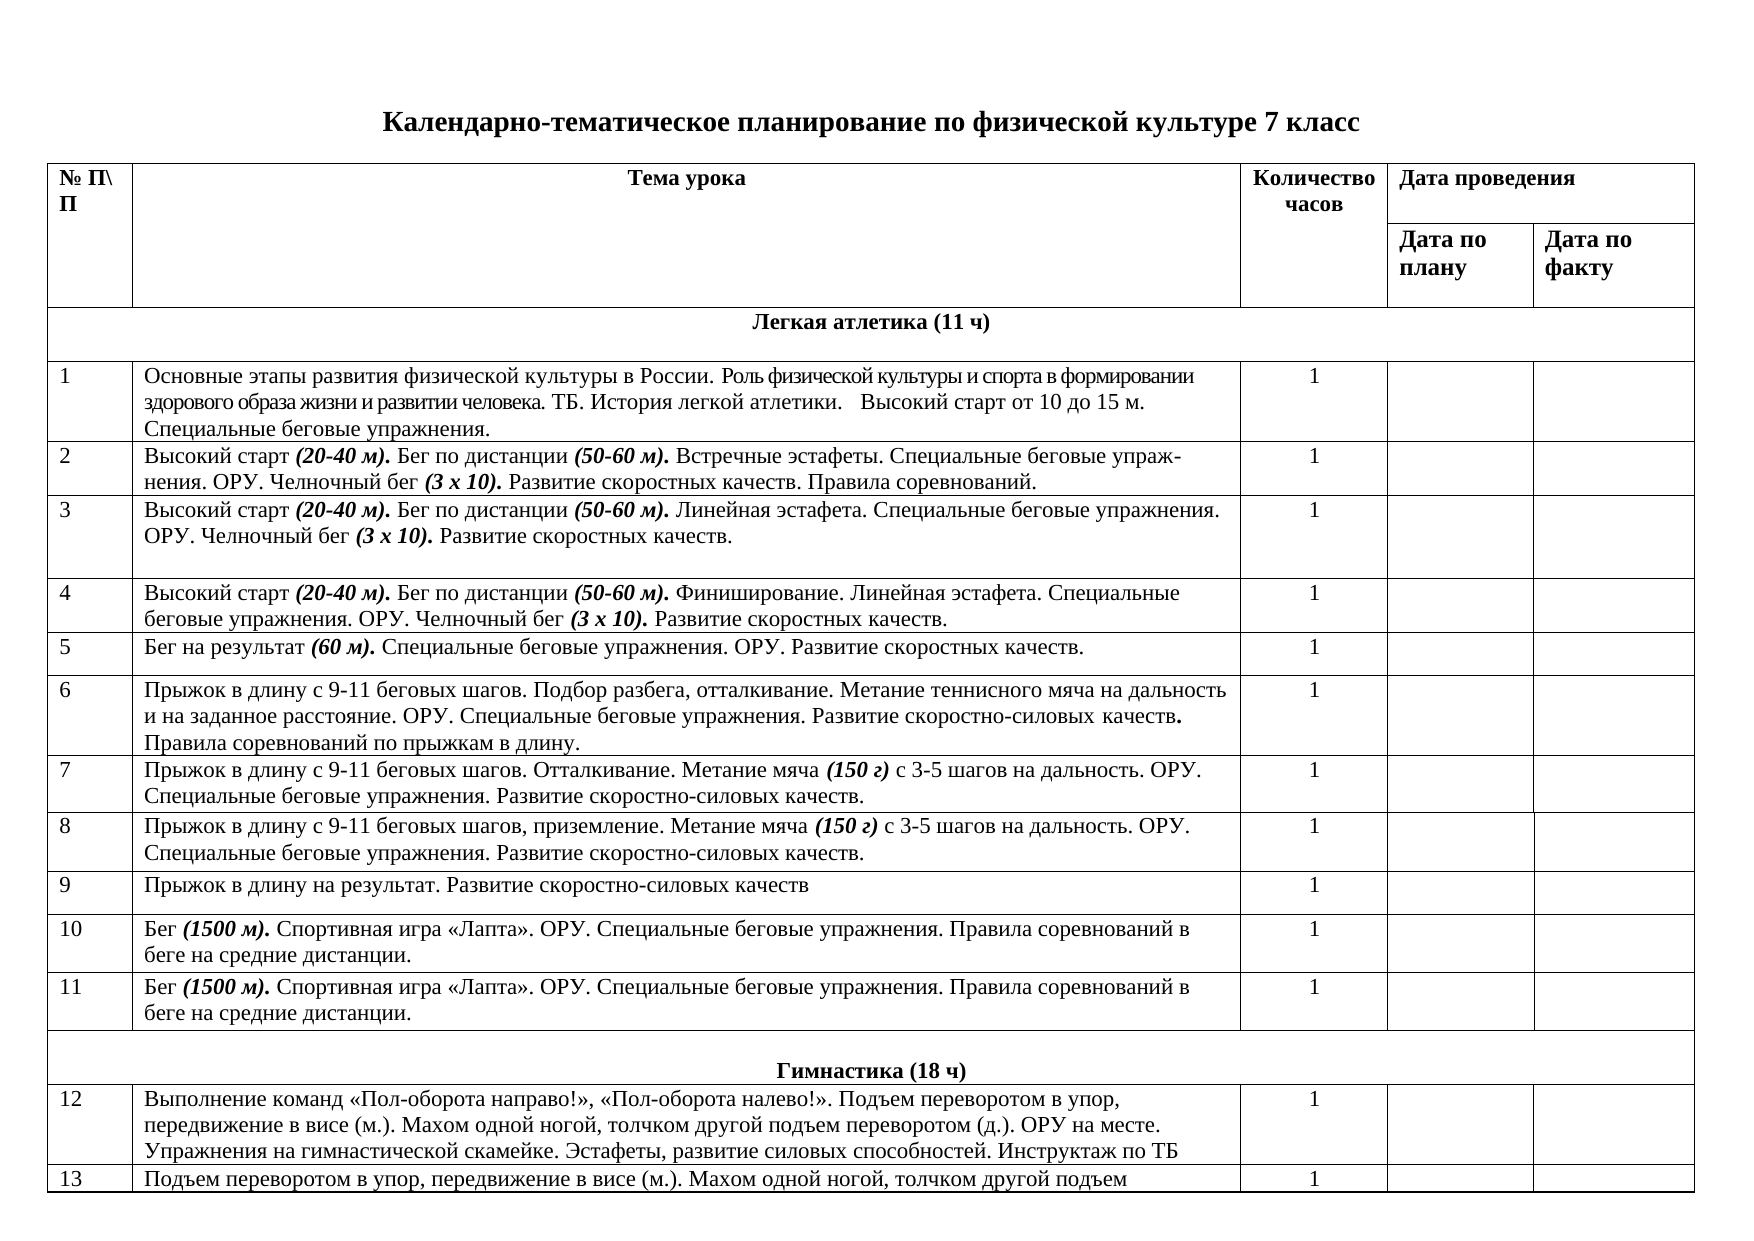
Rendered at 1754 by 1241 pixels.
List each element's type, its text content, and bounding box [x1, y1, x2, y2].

table_cell [1534, 1165, 1694, 1191]
table_cell 12 [48, 1085, 132, 1164]
table_cell [1535, 973, 1694, 1030]
table_cell [1388, 633, 1533, 675]
table_cell [1388, 496, 1533, 578]
table_cell Дата по факту [1534, 224, 1694, 307]
table_cell 1 [1241, 915, 1387, 972]
table_cell Легкая атлетика (11 ч) [48, 308, 1694, 361]
table_cell Прыжок в длину с 9-11 беговых шагов, приземление. Метание мяча (150 г) с 3-5 шагов на дальность. ОРУ. Специальные беговые упражнения. Развитие скоростно-силовых качеств. [133, 813, 1240, 871]
table_cell 1 [1241, 579, 1387, 632]
table_cell [1534, 579, 1694, 632]
table_cell [1388, 872, 1534, 914]
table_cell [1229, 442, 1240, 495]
table_cell 7 [48, 756, 132, 812]
table_cell Дата по плану [1388, 224, 1533, 307]
table_cell 1 [1241, 676, 1387, 755]
table_cell [1388, 973, 1534, 1030]
table_cell 1 [1241, 872, 1387, 914]
table_header Тема урока [133, 164, 1240, 307]
table_cell 1 [1241, 973, 1387, 1030]
table_header Дата проведения [1388, 164, 1694, 223]
table_cell [1534, 442, 1694, 495]
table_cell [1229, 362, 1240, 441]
table_cell 1 [1241, 813, 1387, 871]
table_cell Высокий старт (20-40 м). Бег по дистанции (50-60 м). Финиширование. Линейная эстафета. Специальные беговые упражнения. ОРУ. Челночный бег (3 х 10). Развитие скоростных качеств. [133, 579, 1240, 632]
table_cell [1534, 633, 1694, 675]
table_cell 1 [1241, 756, 1387, 812]
table_cell [1388, 1085, 1533, 1164]
table_cell Прыжок в длину на результат. Развитие скоростно-силовых качеств [133, 872, 1240, 914]
table_cell 10 [48, 915, 132, 972]
table_cell [1388, 442, 1533, 495]
table_cell [1534, 676, 1694, 755]
table_cell [1388, 813, 1534, 871]
table_cell Бег на результат (60 м). Специальные беговые упражнения. ОРУ. Развитие скоростных качеств. [133, 633, 1240, 675]
table_cell [1388, 756, 1533, 812]
table_cell [1534, 362, 1694, 441]
table_cell [1534, 1085, 1694, 1164]
table_cell 1 [48, 362, 132, 441]
table_cell 1 [1241, 442, 1387, 495]
table_cell 1 [1241, 496, 1387, 578]
table_cell Высокий старт (20-40 м). Бег по дистанции (50-60 м). Линейная эстафета. Специальные беговые упражнения. ОРУ. Челночный бег (3 х 10). Развитие скоростных качеств. [133, 496, 1240, 578]
table_cell [1388, 915, 1534, 972]
table_cell Бег (1500 м). Спортивная игра «Лапта». ОРУ. Специальные беговые упражнения. Правила соревнований в беге на средние дистанции. [133, 915, 1240, 972]
table_cell 1 [1241, 633, 1387, 675]
text Календарно-тематическое планирование по физической культуре 7 класс [59, 104, 1683, 137]
table_cell Бег (1500 м). Спортивная игра «Лапта». ОРУ. Специальные беговые упражнения. Правила соревнований в беге на средние дистанции. [133, 973, 1240, 1030]
table_cell 13 [48, 1165, 132, 1191]
table_cell 11 [48, 973, 132, 1030]
table_cell Прыжок в длину с 9-11 беговых шагов. Подбор разбега, отталкивание. Метание теннисного мяча на дальность и на заданное расстояние. ОРУ. Специальные беговые упражнения. Развитие скоростно-силовых качеств. Правила соревнований по прыжкам в длину. [133, 676, 1240, 755]
table_cell [1535, 813, 1694, 871]
table_cell 1 [1241, 1165, 1387, 1191]
table_cell 2 [48, 442, 132, 495]
table_cell Прыжок в длину с 9-11 беговых шагов. Отталкивание. Метание мяча (150 г) с 3-5 шагов на дальность. ОРУ. Специальные беговые упражнения. Развитие скоростно-силовых качеств. [133, 756, 1240, 812]
table_cell [1534, 756, 1694, 812]
table_cell 4 [48, 579, 132, 632]
table_cell Гимнастика (18 ч) [48, 1031, 1694, 1084]
table_cell Выполнение команд «Пол-оборота направо!», «Пол-оборота налево!». Подъем переворотом в упор, передвижение в висе (м.). Махом одной ногой, толчком другой подъем переворотом (д.). ОРУ на месте. Упражнения на гимнастической скамейке. Эстафеты, развитие силовых способностей. Инструктаж по ТБ [133, 1085, 1240, 1164]
table_cell [1388, 1165, 1533, 1191]
table_cell [1535, 872, 1694, 914]
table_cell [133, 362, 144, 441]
table_cell 5 [48, 633, 132, 675]
table_cell [1388, 676, 1533, 755]
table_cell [133, 1165, 1240, 1191]
table_header Количество часов [1241, 164, 1387, 307]
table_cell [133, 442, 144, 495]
table_cell 9 [48, 872, 132, 914]
table_cell [1388, 362, 1533, 441]
table_cell [1535, 915, 1694, 972]
table_cell 1 [1241, 1085, 1387, 1164]
table_cell [1388, 579, 1533, 632]
table_header № П\П [48, 164, 132, 307]
table_cell 6 [48, 676, 132, 755]
table_cell [1534, 496, 1694, 578]
table_cell 3 [48, 496, 132, 578]
table_cell 1 [1241, 362, 1387, 441]
table_cell 8 [48, 813, 132, 871]
